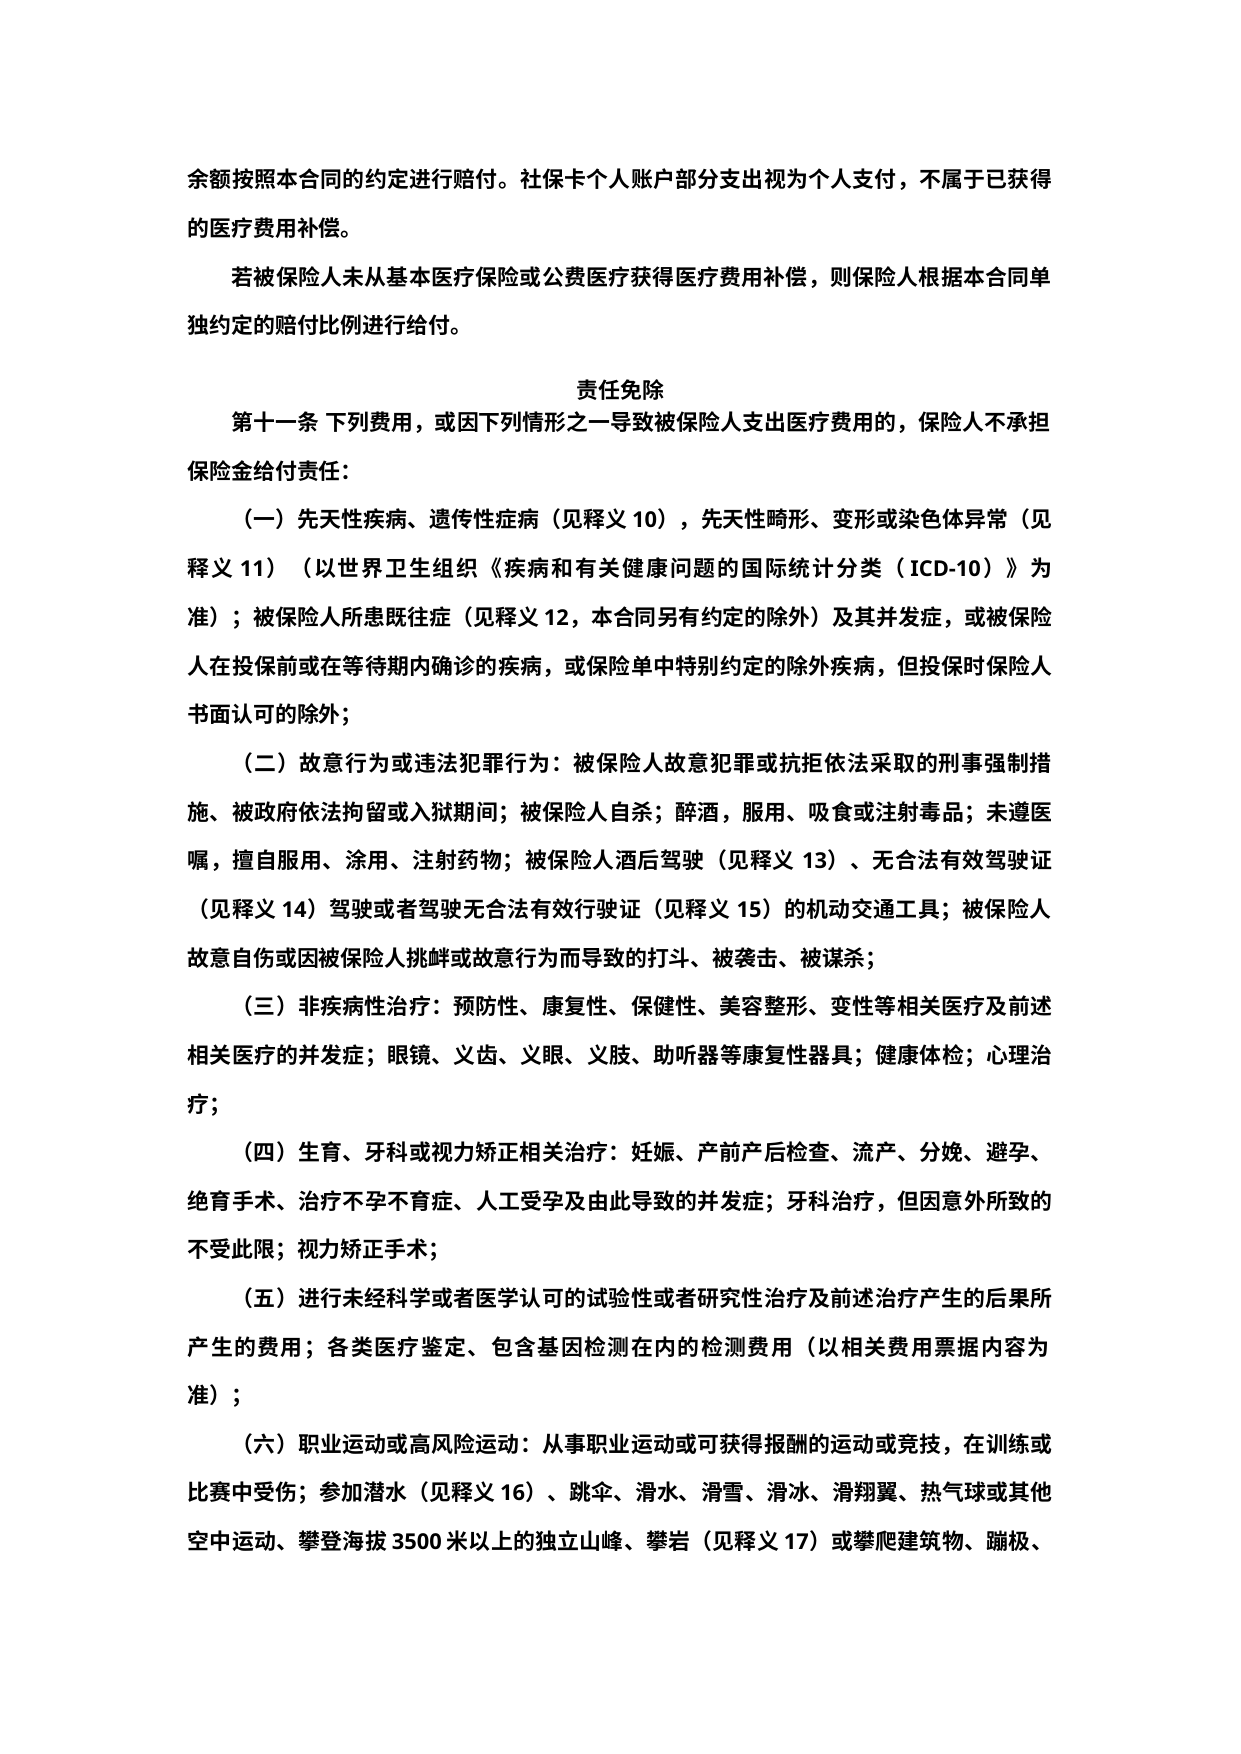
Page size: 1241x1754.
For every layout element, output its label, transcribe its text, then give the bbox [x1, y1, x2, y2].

text （二）故意行为或违法犯罪行为：被保险人故意犯罪或抗拒依法采取的刑事强制措施、被政府依法拘留或入狱期间；被保险人自杀；醉酒，服用、吸食或注射毒品；未遵医嘱，擅自服用、涂用、注射药物；被保险人酒后驾驶（见释义13）、无合法有效驾驶证（见释义14）驾驶或者驾驶无合法有效行驶证（见释义15）的机动交通工具；被保险人故意自伤或因被保险人挑衅或故意行为而导致的打斗、被袭击、被谋杀； [187, 745, 1053, 973]
text （一）先天性疾病、遗传性症病（见释义10），先天性畸形、变形或染色体异常（见释义11）（以世界卫生组织《疾病和有关健康问题的国际统计分类（ICD-10）》为准）；被保险人所患既往症（见释义12，本合同另有约定的除外）及其并发症，或被保险人在投保前或在等待期内确诊的疾病，或保险单中特别约定的除外疾病，但投保时保险人书面认可的除外； [187, 502, 1053, 729]
text （三）非疾病性治疗：预防性、康复性、保健性、美容整形、变性等相关医疗及前述相关医疗的并发症；眼镜、义齿、义眼、义肢、助听器等康复性器具；健康体检；心理治疗； [187, 989, 1053, 1119]
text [187, 1426, 1053, 1556]
text 责任免除 [187, 372, 1053, 405]
text （五）进行未经科学或者医学认可的试验性或者研究性治疗及前述治疗产生的后果所产生的费用；各类医疗鉴定、包含基因检测在内的检测费用（以相关费用票据内容为准）； [187, 1280, 1053, 1410]
list 第十一条 下列费用，或因下列情形之一导致被保险人支出医疗费用的，保险人不承担保险金给付责任： [187, 405, 1053, 486]
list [187, 162, 1053, 243]
text （四）生育、牙科或视力矫正相关治疗：妊娠、产前产后检查、流产、分娩、避孕、绝育手术、治疗不孕不育症、人工受孕及由此导致的并发症；牙科治疗，但因意外所致的不受此限；视力矫正手术； [187, 1134, 1053, 1264]
list 若被保险人未从基本医疗保险或公费医疗获得医疗费用补偿，则保险人根据本合同单独约定的赔付比例进行给付。 [187, 259, 1053, 340]
